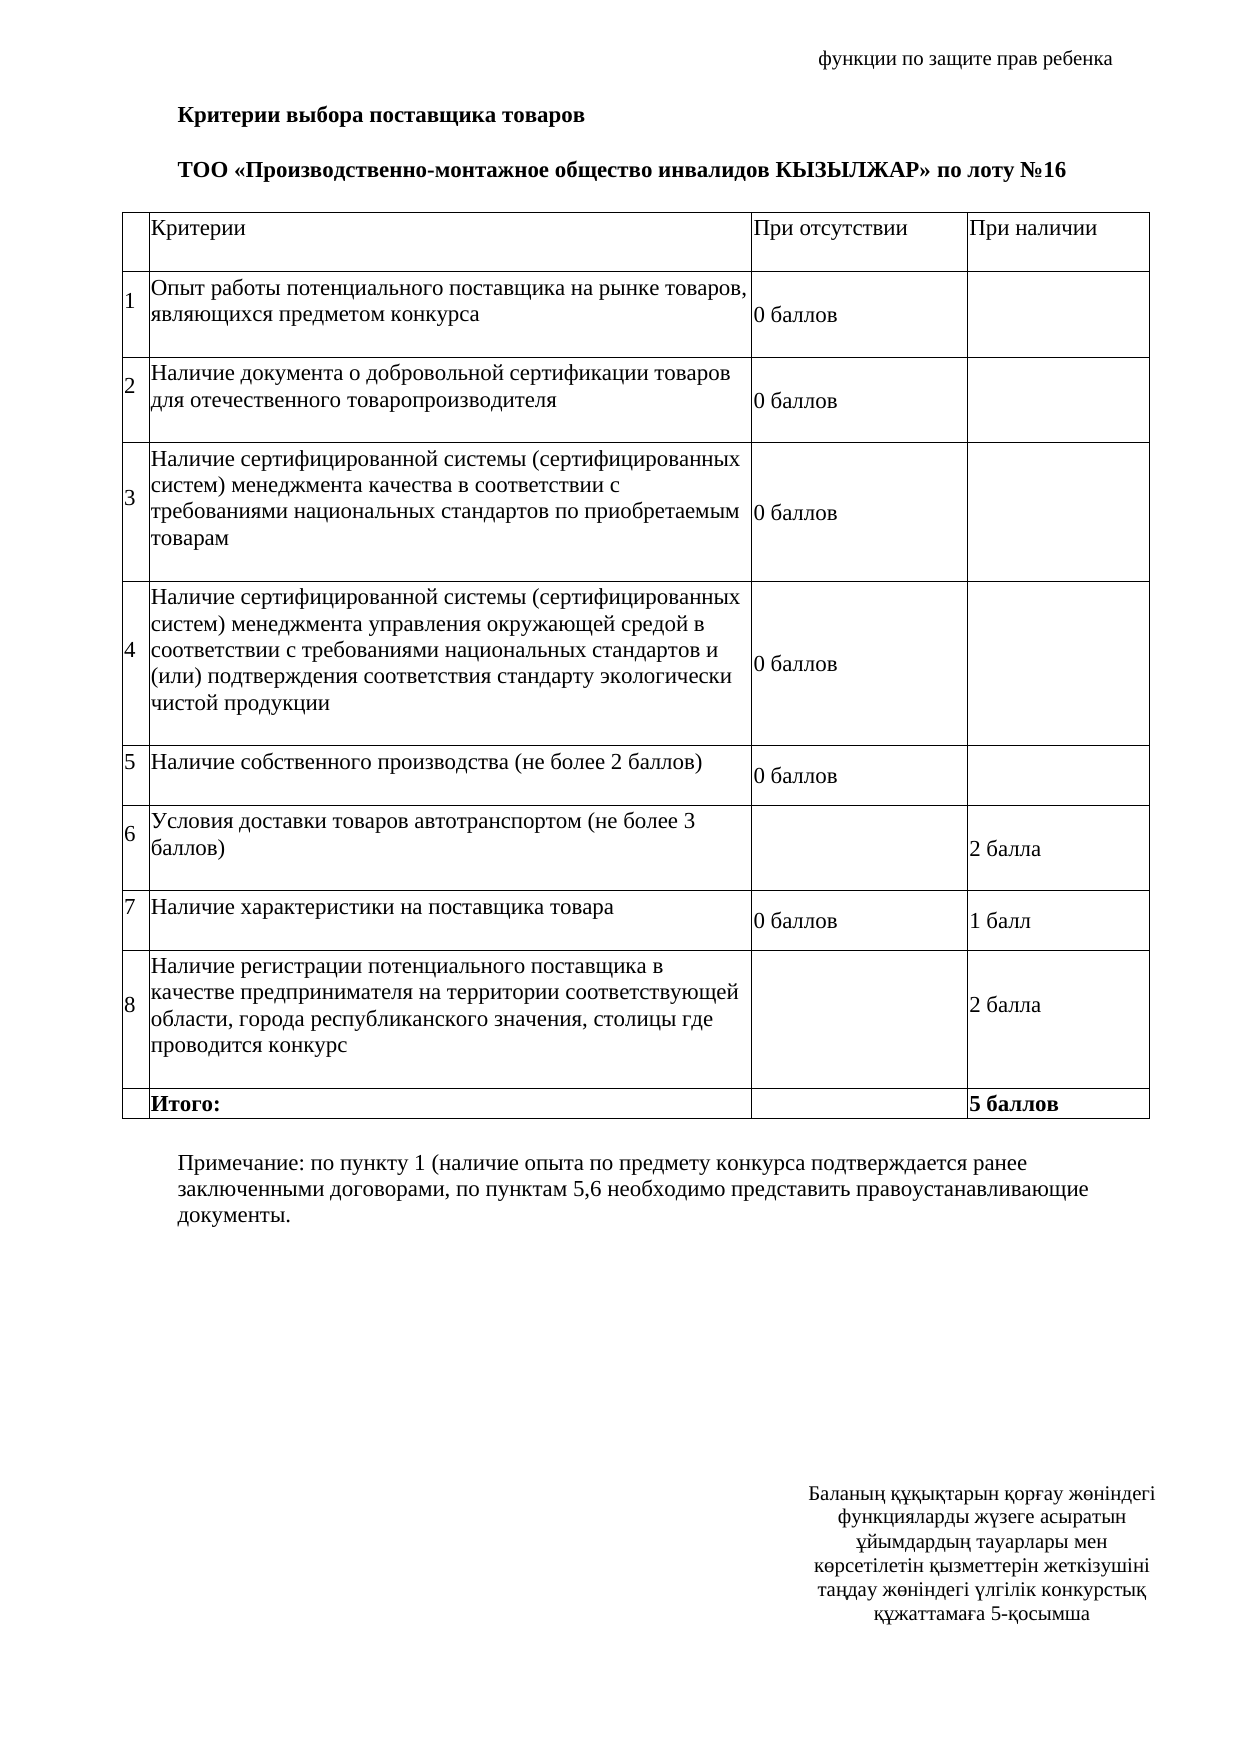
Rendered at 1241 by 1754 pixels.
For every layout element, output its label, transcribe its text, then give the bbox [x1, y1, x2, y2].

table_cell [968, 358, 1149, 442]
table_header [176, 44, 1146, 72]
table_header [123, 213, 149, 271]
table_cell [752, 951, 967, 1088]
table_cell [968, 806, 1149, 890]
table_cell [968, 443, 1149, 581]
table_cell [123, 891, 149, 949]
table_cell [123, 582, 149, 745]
text Примечание: по пункту 1 (наличие опыта по предмету конкурса подтверждается ранее заключенными договорами, по пунктам 5,6 необходимо представить правоустанавливающие документы. [177, 1148, 1152, 1228]
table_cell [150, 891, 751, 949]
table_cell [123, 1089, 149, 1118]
subtitle ТОО «Производственно-монтажное общество инвалидов КЫЗЫЛЖАР» по лоту №16 [177, 156, 1152, 183]
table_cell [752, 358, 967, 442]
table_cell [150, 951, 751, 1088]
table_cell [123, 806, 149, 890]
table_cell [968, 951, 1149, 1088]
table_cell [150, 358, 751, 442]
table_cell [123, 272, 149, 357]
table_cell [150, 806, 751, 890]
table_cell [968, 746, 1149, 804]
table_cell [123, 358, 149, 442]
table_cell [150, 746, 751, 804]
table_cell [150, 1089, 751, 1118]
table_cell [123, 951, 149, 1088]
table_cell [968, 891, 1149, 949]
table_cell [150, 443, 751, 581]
subtitle Критерии выбора поставщика товаров [177, 101, 1152, 127]
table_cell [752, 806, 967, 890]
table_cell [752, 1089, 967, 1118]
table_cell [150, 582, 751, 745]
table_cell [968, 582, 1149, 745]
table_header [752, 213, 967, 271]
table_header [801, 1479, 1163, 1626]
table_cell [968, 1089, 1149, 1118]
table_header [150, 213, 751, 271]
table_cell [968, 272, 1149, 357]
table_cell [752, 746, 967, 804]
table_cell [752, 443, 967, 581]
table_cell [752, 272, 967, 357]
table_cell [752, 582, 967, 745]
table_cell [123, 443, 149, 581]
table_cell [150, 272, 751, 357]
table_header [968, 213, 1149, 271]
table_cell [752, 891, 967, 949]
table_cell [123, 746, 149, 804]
